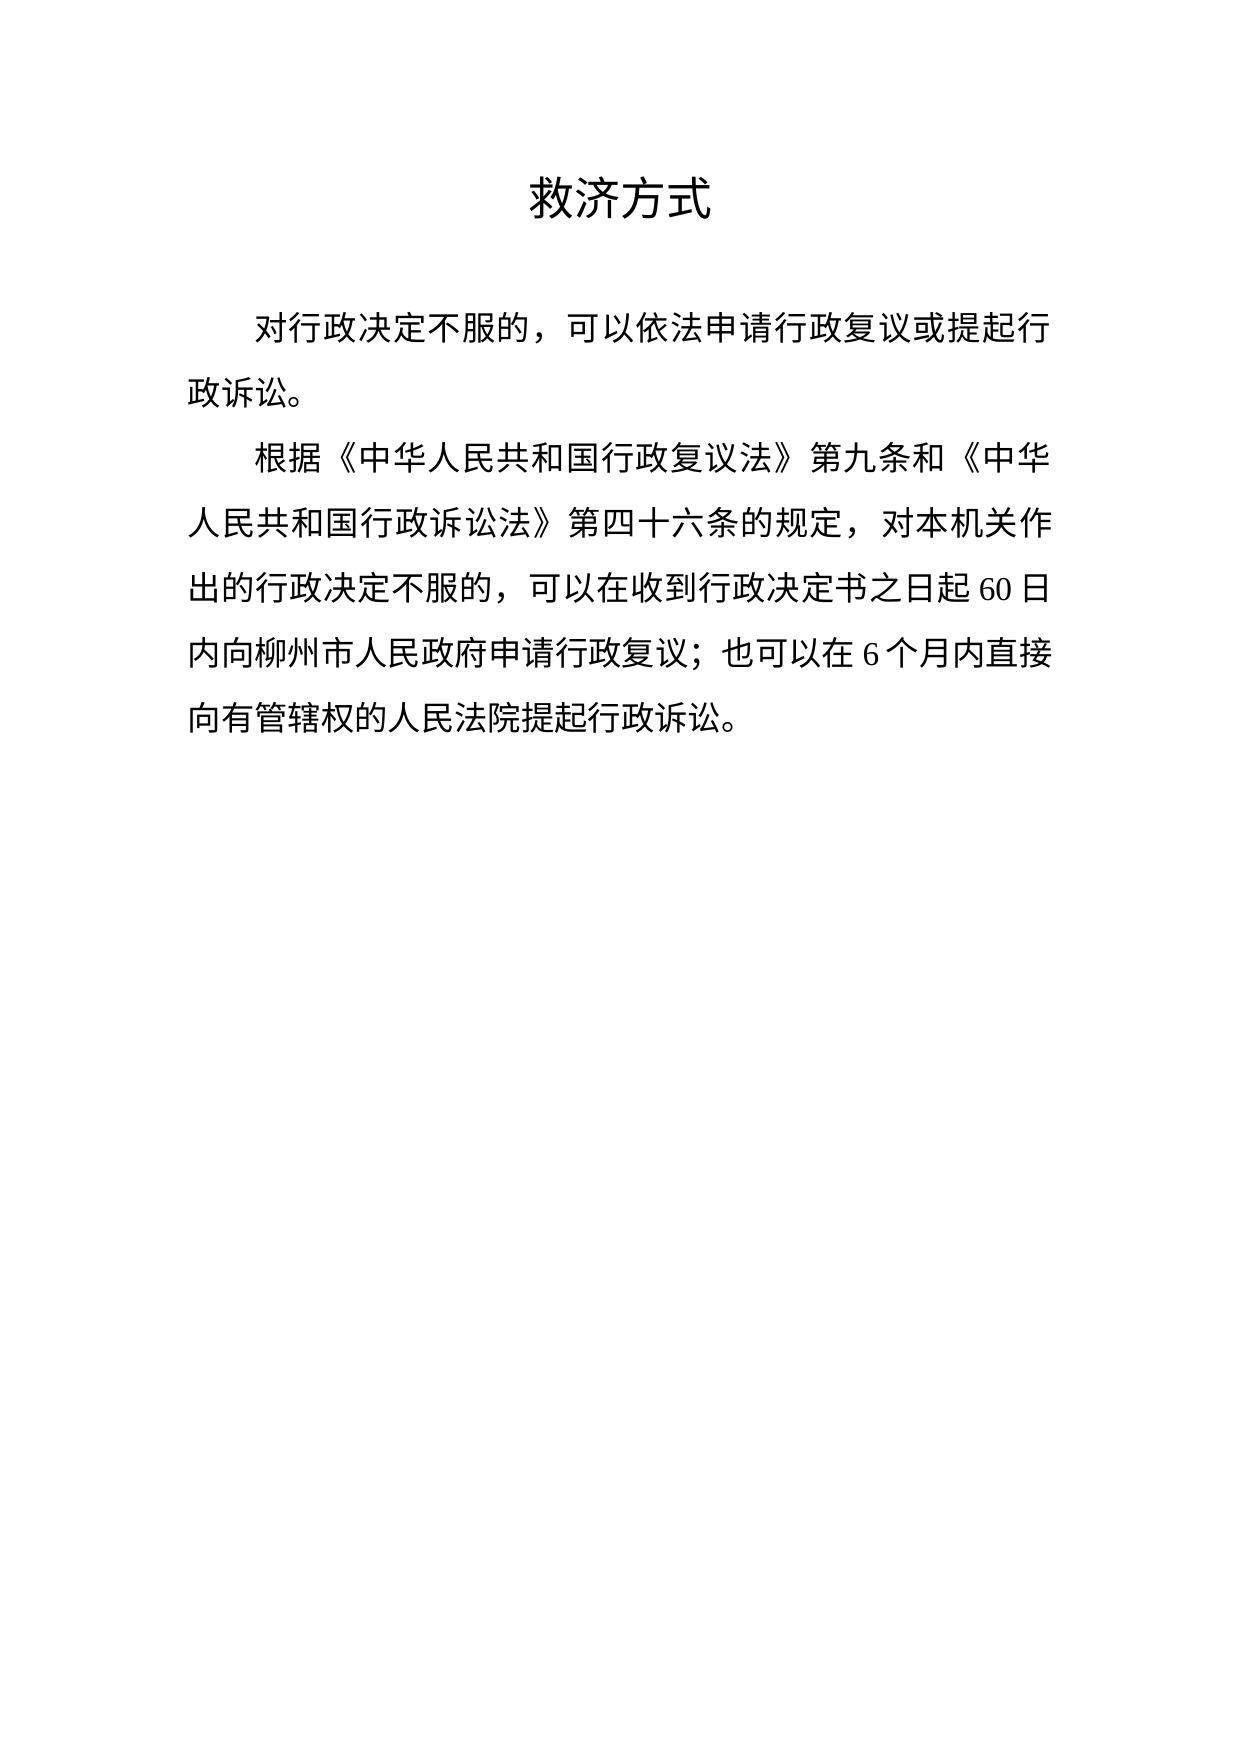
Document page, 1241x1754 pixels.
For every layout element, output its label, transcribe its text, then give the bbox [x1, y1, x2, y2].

text 根据《中华人民共和国行政复议法》第九条和《中华人民共和国行政诉讼法》第四十六条的规定，对本机关作出的行政决定不服的，可以在收到行政决定书之日起60日内向柳州市人民政府申请行政复议；也可以在6个月内直接向有管辖权的人民法院提起行政诉讼。 [187, 423, 1053, 748]
text 救济方式 [187, 162, 1053, 228]
text 对行政决定不服的，可以依法申请行政复议或提起行政诉讼。 [187, 293, 1053, 423]
